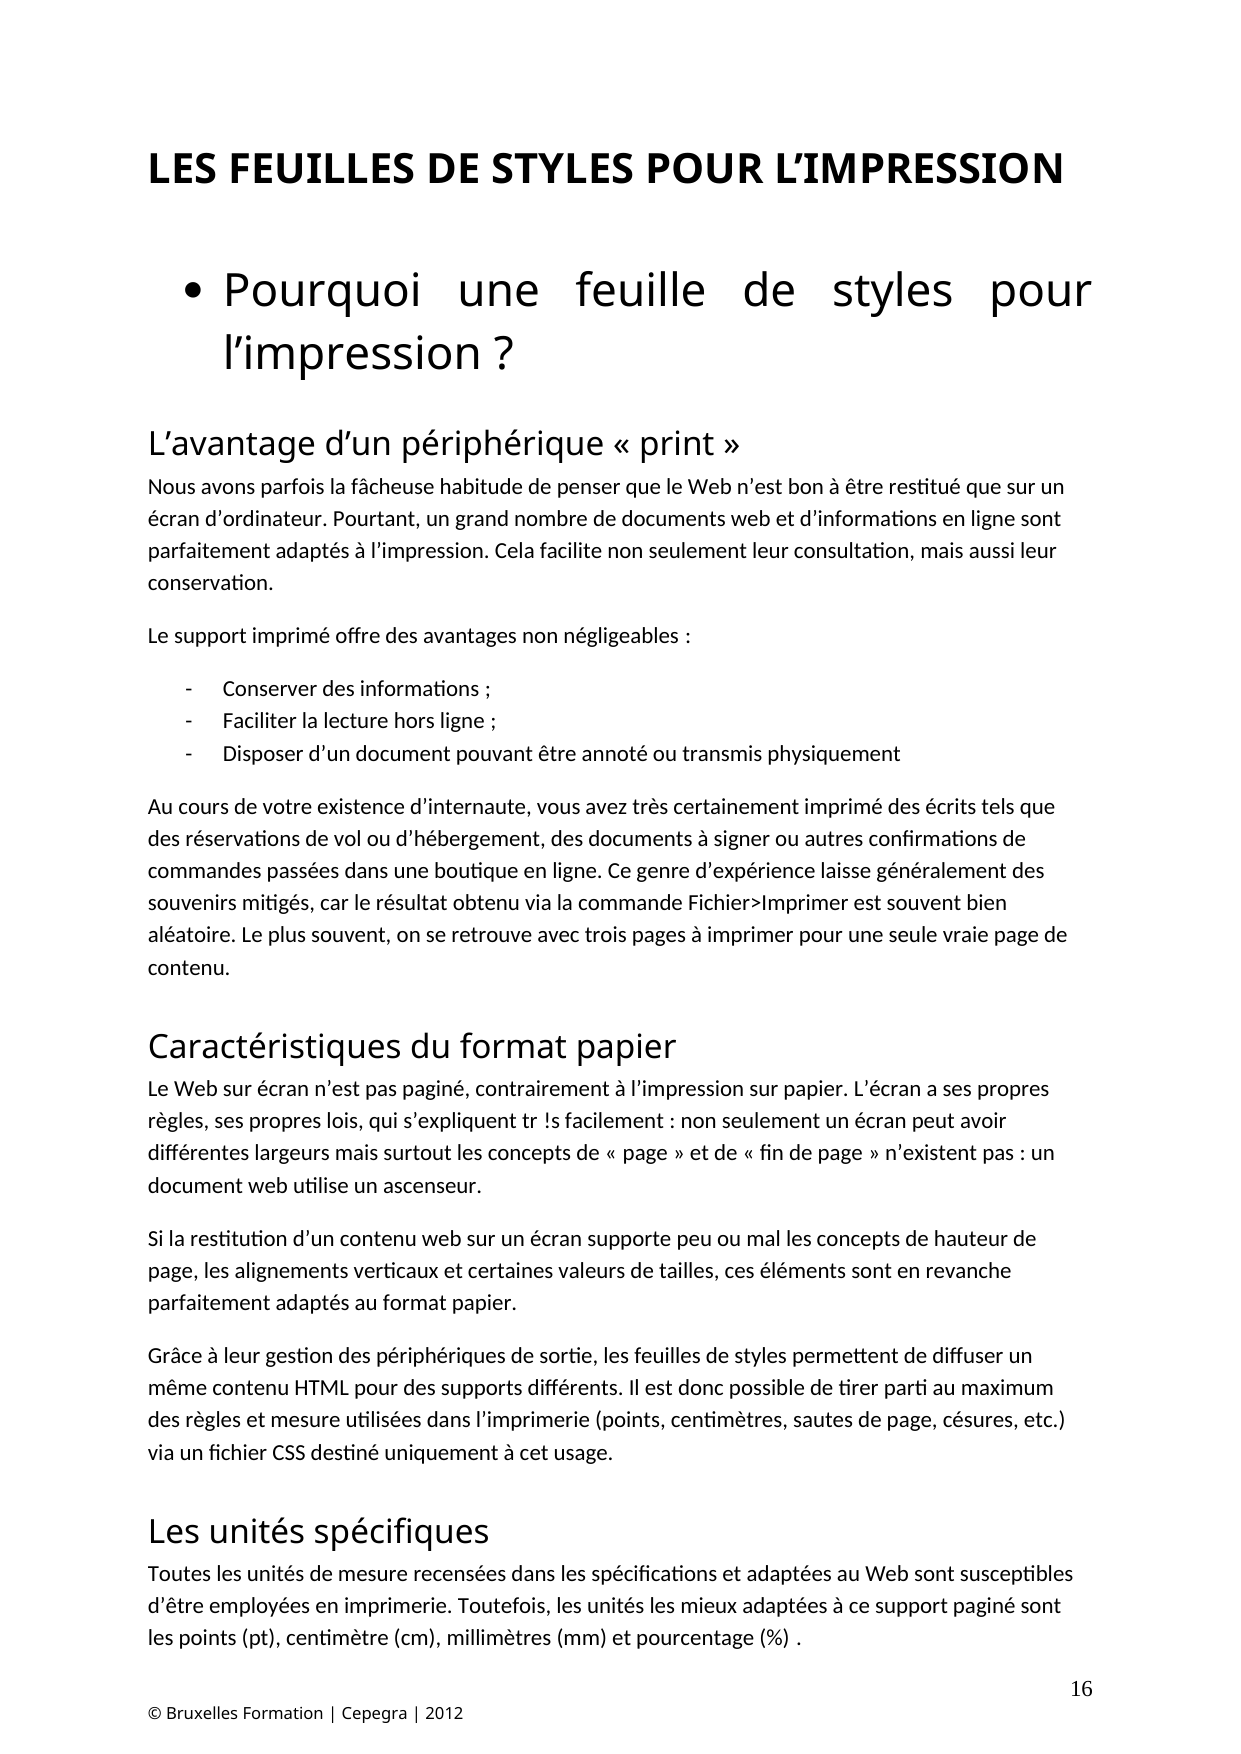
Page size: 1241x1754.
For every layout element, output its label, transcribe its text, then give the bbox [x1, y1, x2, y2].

subtitle Pourquoi une feuille de styles pour l’impression ? [185, 258, 1093, 383]
text Si la restitution d’un contenu web sur un écran supporte peu ou mal les concepts de hauteur de page, les alignements verticaux et certaines valeurs de tailles, ces éléments sont en revanche parfaitement adaptés au format papier. [148, 1224, 1093, 1316]
text Toutes les unités de mesure recensées dans les spécifications et adaptées au Web sont susceptibles d’être employées en imprimerie. Toutefois, les unités les mieux adaptées à ce support paginé sont les points (pt), centimètre (cm), millimètres (mm) et pourcentage (%) . [148, 1559, 1093, 1651]
text Le support imprimé offre des avantages non négligeables : [148, 621, 1093, 649]
text Le Web sur écran n’est pas paginé, contrairement à l’impression sur papier. L’écran a ses propres règles, ses propres lois, qui s’expliquent tr !s facilement : non seulement un écran peut avoir différentes largeurs mais surtout les concepts de « page » et de « fin de page » n’existent pas : un document web utilise un ascenseur. [148, 1074, 1093, 1199]
list Faciliter la lecture hors ligne ; [185, 707, 1093, 735]
subtitle Les unités spécifiques [148, 1507, 1093, 1553]
text Au cours de votre existence d’internaute, vous avez très certainement imprimé des écrits tels que des réservations de vol ou d’hébergement, des documents à signer ou autres confirmations de commandes passées dans une boutique en ligne. Ce genre d’expérience laisse généralement des souvenirs mitigés, car le résultat obtenu via la commande Fichier>Imprimer est souvent bien aléatoire. Le plus souvent, on se retrouve avec trois pages à imprimer pour une seule vraie page de contenu. [148, 792, 1093, 981]
text Nous avons parfois la fâcheuse habitude de penser que le Web n’est bon à être restitué que sur un écran d’ordinateur. Pourtant, un grand nombre de documents web et d’informations en ligne sont parfaitement adaptés à l’impression. Cela facilite non seulement leur consultation, mais aussi leur conservation. [148, 472, 1093, 596]
text Grâce à leur gestion des périphériques de sortie, les feuilles de styles permettent de diffuser un même contenu HTML pour des supports différents. Il est donc possible de tirer parti au maximum des règles et mesure utilisées dans l’imprimerie (points, centimètres, sautes de page, césures, etc.) via un fichier CSS destiné uniquement à cet usage. [148, 1341, 1093, 1466]
list Disposer d’un document pouvant être annoté ou transmis physiquement [185, 739, 1093, 767]
subtitle L’avantage d’un périphérique « print » [148, 420, 1093, 466]
list Conserver des informations ; [185, 674, 1093, 702]
subtitle Caractéristiques du format papier [148, 1022, 1093, 1068]
subtitle les feuilles de styles pour l’impression [148, 139, 1093, 195]
